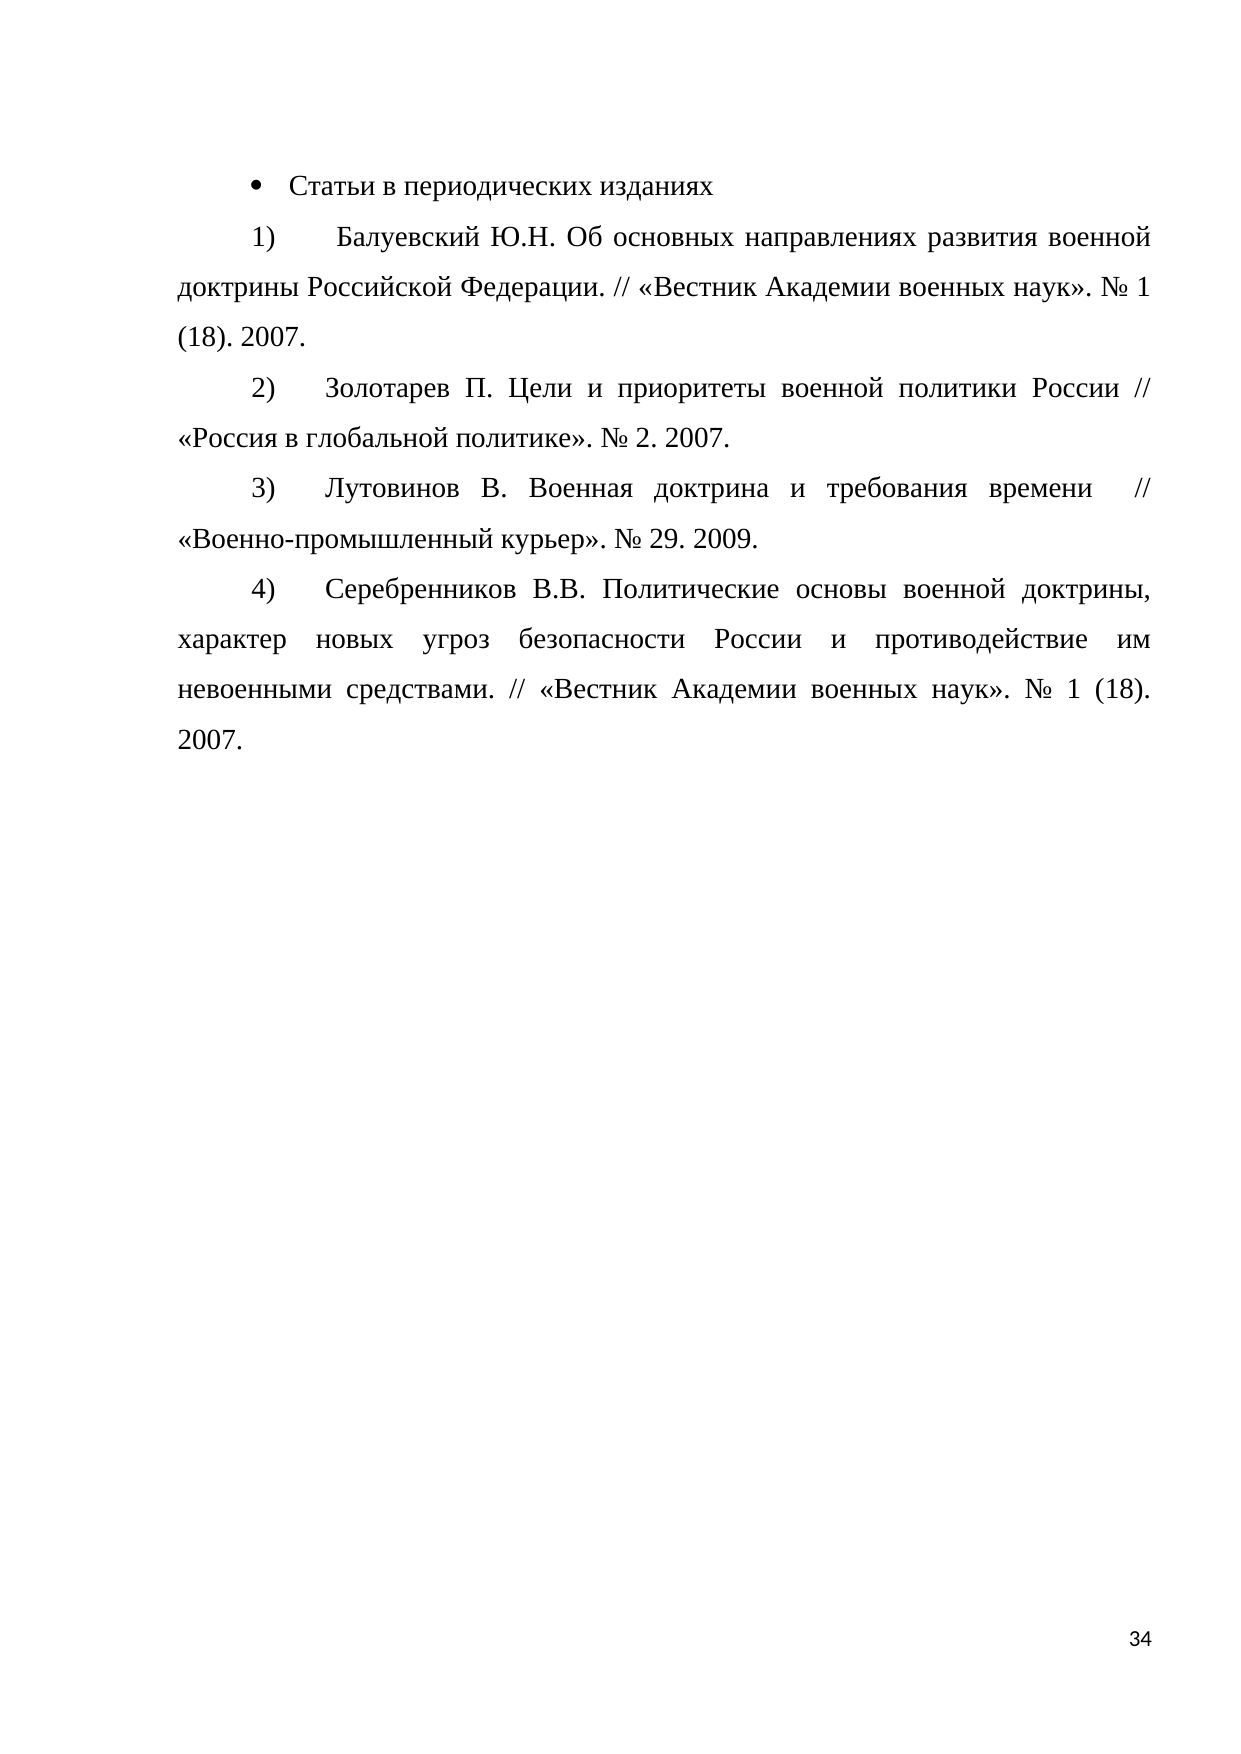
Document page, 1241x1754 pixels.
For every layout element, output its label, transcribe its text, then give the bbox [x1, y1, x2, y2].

list Статьи в периодических изданиях [251, 168, 1152, 202]
list Балуевский Ю.Н. Об основных направлениях развития военной доктрины Российской Федерации. // «Вестник Академии военных наук». № 1 (18). 2007. [177, 219, 1152, 353]
list Золотарев П. Цели и приоритеты военной политики России // «Россия в глобальной политике». № 2. 2007. [177, 370, 1152, 454]
list Лутовинов В. Военная доктрина и требования времени // «Военно-промышленный курьер». № 29. 2009. [177, 470, 1152, 554]
list Серебренников В.В. Политические основы военной доктрины, характер новых угроз безопасности России и противодействие им невоенными средствами. // «Вестник Академии военных наук». № 1 (18). 2007. [177, 571, 1152, 756]
